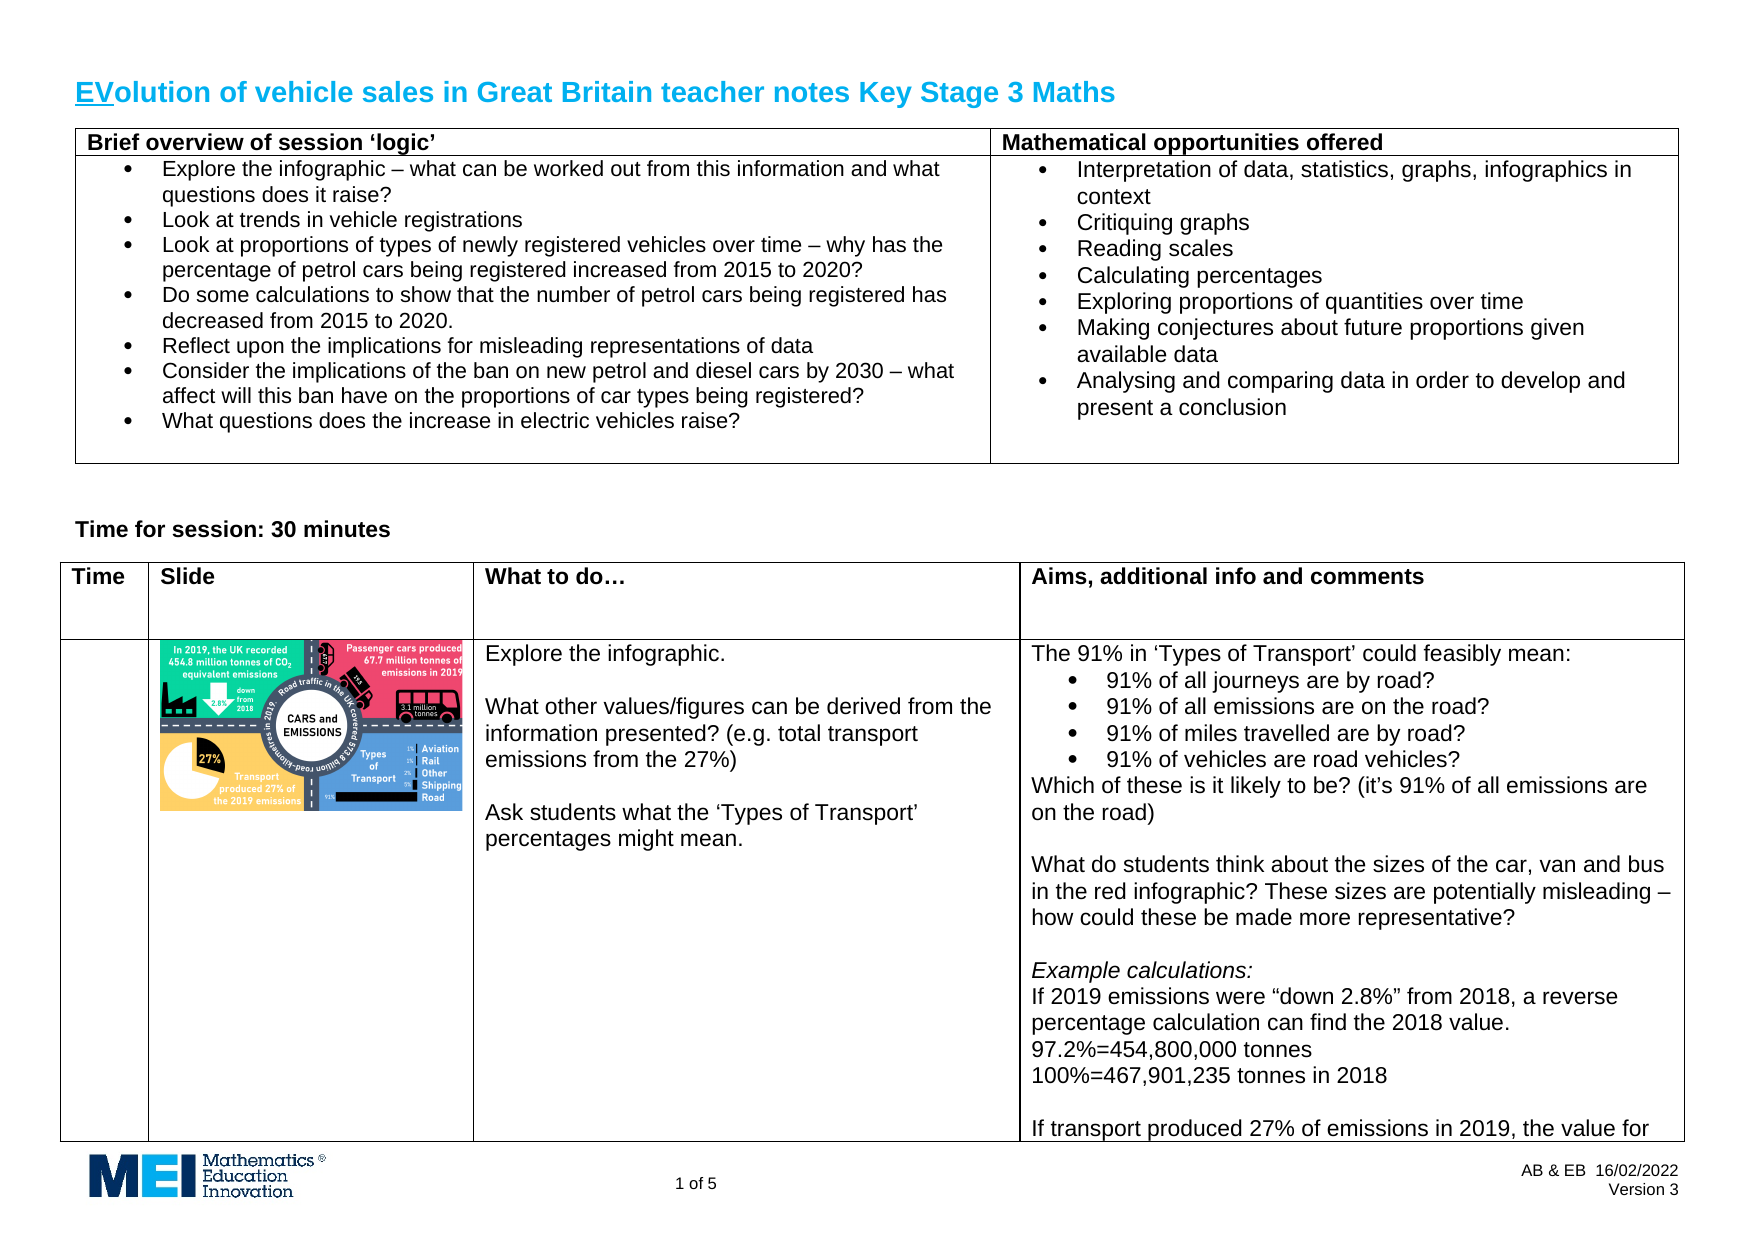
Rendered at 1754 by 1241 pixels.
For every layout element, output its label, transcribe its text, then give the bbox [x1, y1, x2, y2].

table_cell Explore the infographic – what can be worked out from this information and what questions does it raise? Look at trends in vehicle registrations Look at proportions of types of newly registered vehicles over time – why has the percentage of petrol cars being registered increased from 2015 to 2020? Do some calculations to show that the number of petrol cars being registered has decreased from 2015 to 2020. Reflect upon the implications for misleading representations of data Consider the implications of the ban on new petrol and diesel cars by 2030 – what affect will this ban have on the proportions of car types being registered? What questions does the increase in electric vehicles raise? [76, 156, 990, 463]
table_header Aims, additional info and comments [1021, 563, 1684, 639]
picture [160, 640, 463, 811]
table_header Brief overview of session ‘logic’ [76, 129, 990, 155]
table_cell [1021, 640, 1684, 1141]
table_header Mathematical opportunities offered [991, 129, 1678, 155]
table_cell [61, 640, 148, 1141]
table_cell Interpretation of data, statistics, graphs, infographics in context Critiquing graphs Reading scales Calculating percentages Exploring proportions of quantities over time Making conjectures about future proportions given available data Analysing and comparing data in order to develop and present a conclusion [991, 156, 1678, 463]
table_header Slide [149, 563, 473, 639]
table_header What to do… [474, 563, 1019, 639]
table_cell [149, 640, 473, 1141]
text Time for session: 30 minutes [75, 516, 1679, 543]
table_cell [474, 640, 1019, 1141]
table_header Time [61, 563, 148, 639]
picture [75, 1142, 339, 1211]
text EVolution of vehicle sales in Great Britain teacher notes Key Stage 3 Maths [75, 75, 1679, 108]
